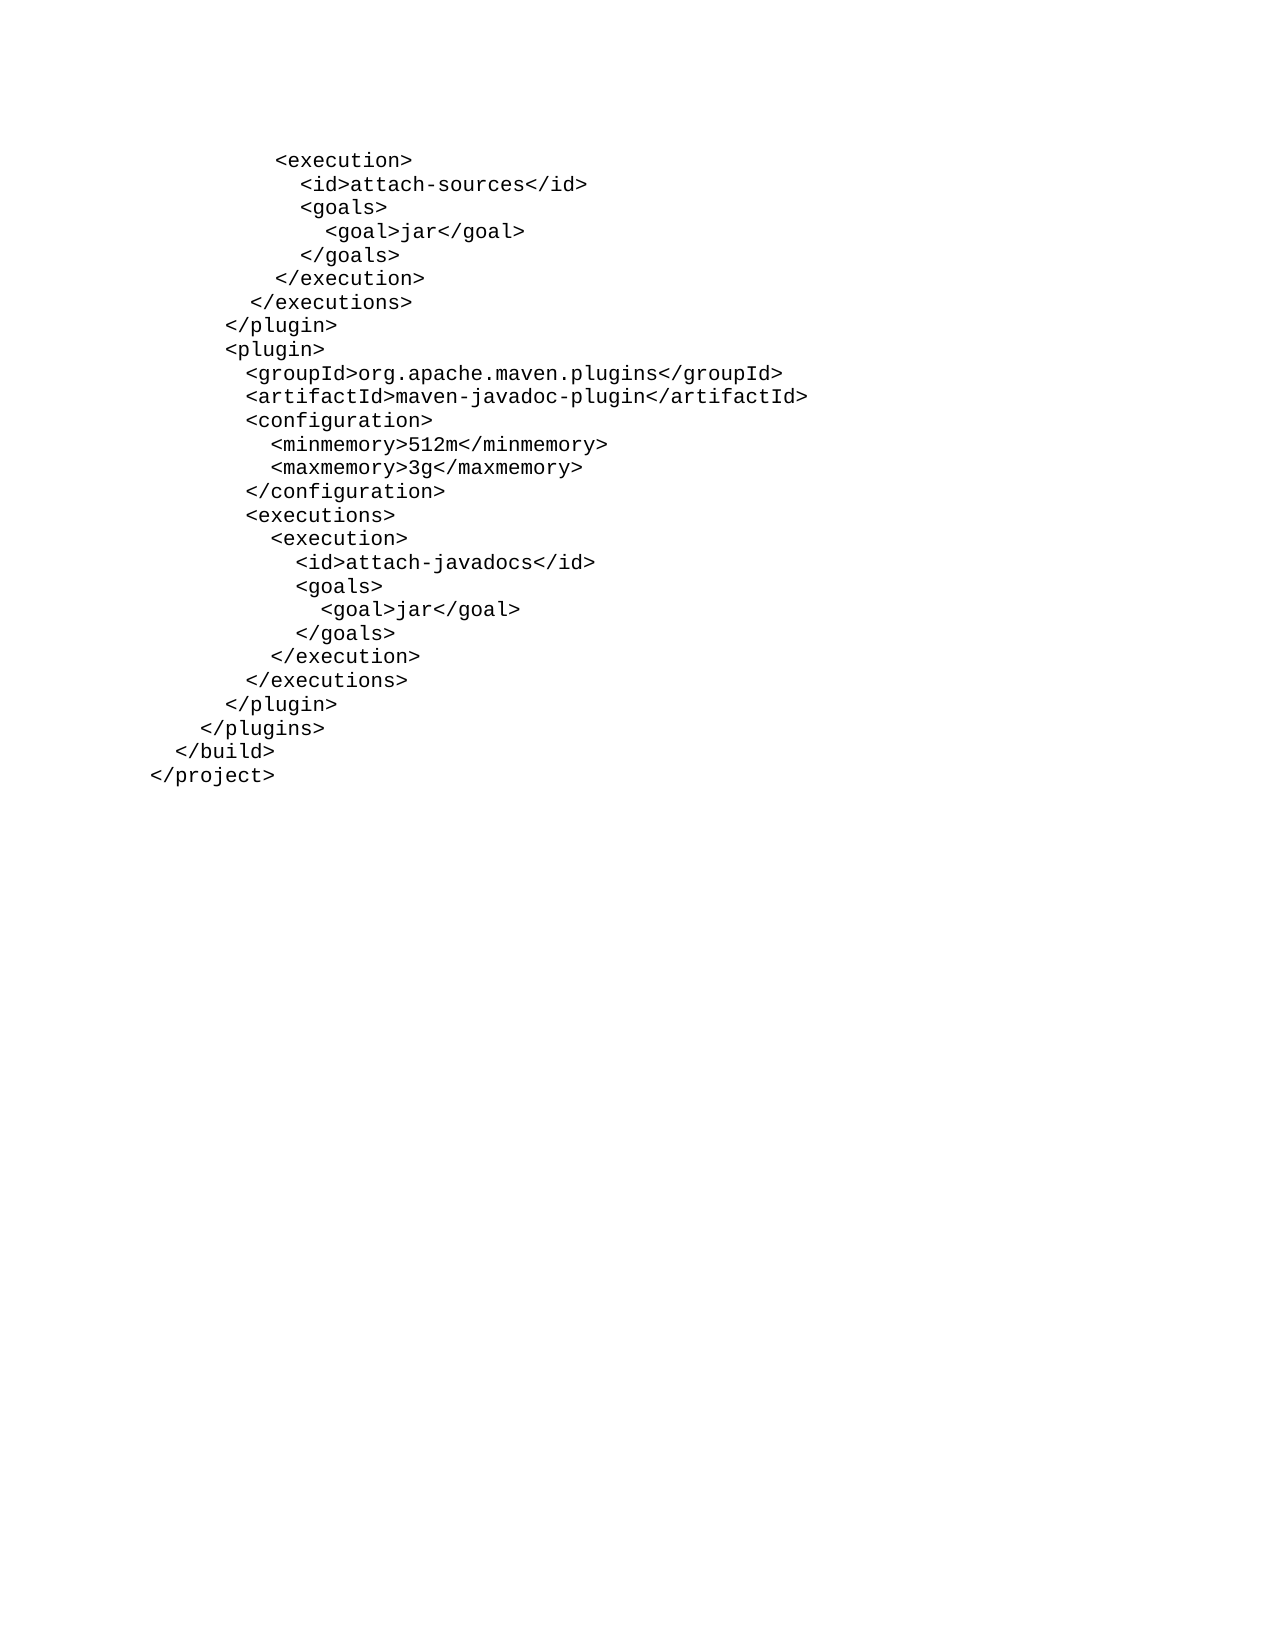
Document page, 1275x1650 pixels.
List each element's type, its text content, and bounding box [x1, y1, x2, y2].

text </plugin> [150, 316, 1125, 339]
text </executions> [150, 670, 1125, 694]
text <executions> [150, 505, 1125, 528]
text <goal>jar</goal> [150, 599, 1125, 623]
text <plugin> [150, 339, 1125, 363]
text </configuration> [150, 481, 1125, 505]
text <execution> [150, 528, 1125, 552]
text </execution> [150, 647, 1125, 670]
text </execution> [150, 268, 1125, 292]
text </build> [150, 741, 1125, 765]
text <id>attach-sources</id> [150, 174, 1125, 197]
text </plugins> [150, 717, 1125, 741]
text <minmemory>512m</minmemory> [150, 434, 1125, 457]
text </plugin> [150, 694, 1125, 717]
text <id>attach-javadocs</id> [150, 552, 1125, 576]
text <goal>jar</goal> [150, 221, 1125, 244]
text <goals> [150, 576, 1125, 599]
text <execution> [150, 150, 1125, 174]
text <maxmemory>3g</maxmemory> [150, 457, 1125, 481]
text </goals> [150, 244, 1125, 268]
text </project> [150, 765, 1125, 788]
text </goals> [150, 623, 1125, 647]
text <artifactId>maven-javadoc-plugin</artifactId> [150, 386, 1125, 410]
text </executions> [150, 292, 1125, 316]
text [150, 363, 1125, 386]
text <goals> [150, 197, 1125, 221]
text <configuration> [150, 410, 1125, 434]
